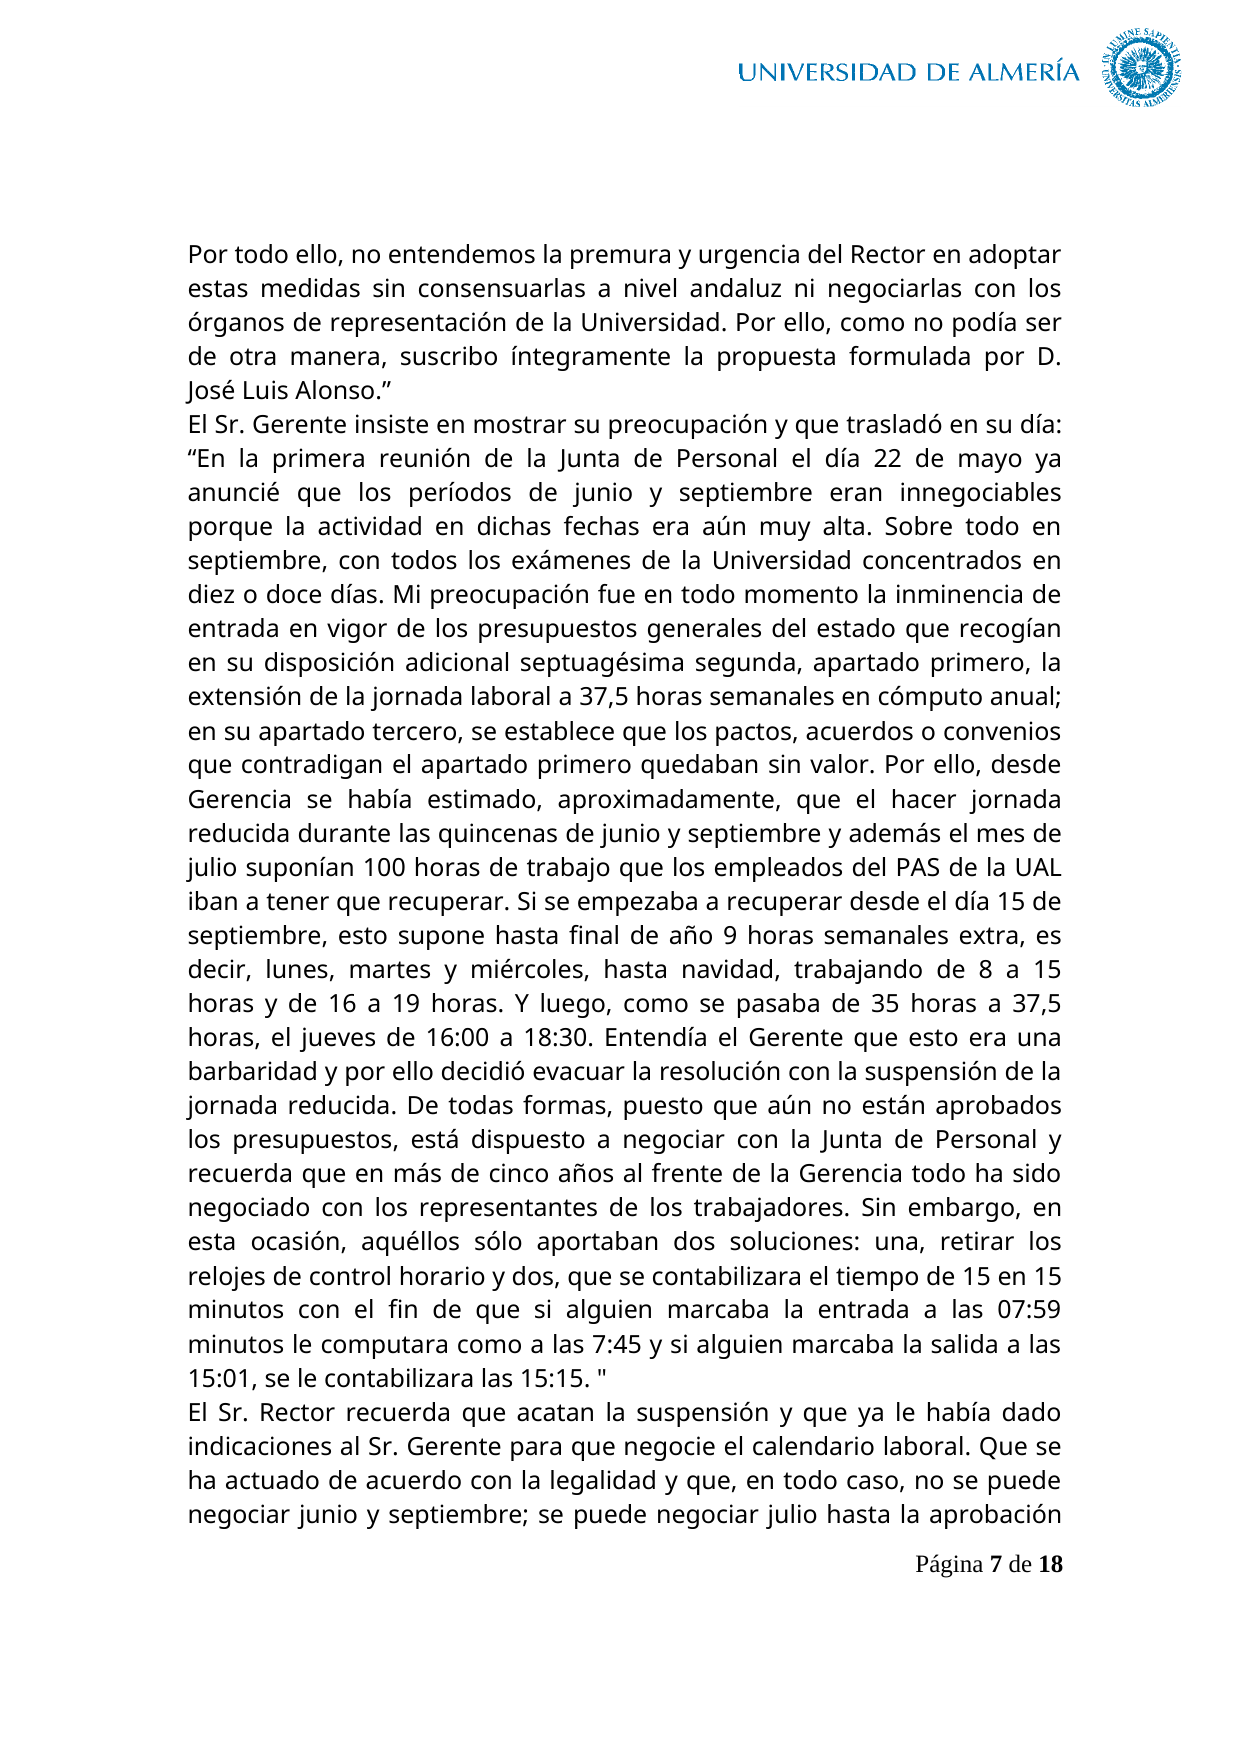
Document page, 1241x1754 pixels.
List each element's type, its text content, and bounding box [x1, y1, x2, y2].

picture [1120, 76, 1128, 85]
text El Sr. Gerente insiste en mostrar su preocupación y que trasladó en su día: “En la primera reunión de la Junta de Personal el día 22 de mayo ya anuncié que los períodos de junio y septiembre eran innegociables porque la actividad en dichas fechas era aún muy alta. Sobre todo en septiembre, con todos los exámenes de la Universidad concentrados en diez o doce días. Mi preocupación fue en todo momento la inminencia de entrada en vigor de los presupuestos generales del estado que recogían en su disposición adicional septuagésima segunda, apartado primero, la extensión de la jornada laboral a 37,5 horas semanales en cómputo anual; en su apartado tercero, se establece que los pactos, acuerdos o convenios que contradigan el apartado primero quedaban sin valor. Por ello, desde Gerencia se había estimado, aproximadamente, que el hacer jornada reducida durante las quincenas de junio y septiembre y además el mes de julio suponían 100 horas de trabajo que los empleados del PAS de la UAL iban a tener que recuperar. Si se empezaba a recuperar desde el día 15 de septiembre, esto supone hasta final de año 9 horas semanales extra, es decir, lunes, martes y miércoles, hasta navidad, trabajando de 8 a 15 horas y de 16 a 19 horas. Y luego, como se pasaba de 35 horas a 37,5 horas, el jueves de 16:00 a 18:30. Entendía el Gerente que esto era una barbaridad y por ello decidió evacuar la resolución con la suspensión de la jornada reducida. De todas formas, puesto que aún no están aprobados los presupuestos, está dispuesto a negociar con la Junta de Personal y recuerda que en más de cinco años al frente de la Gerencia todo ha sido negociado con los representantes de los trabajadores. Sin embargo, en esta ocasión, aquéllos sólo aportaban dos soluciones: una, retirar los relojes de control horario y dos, que se contabilizara el tiempo de 15 en 15 minutos con el fin de que si alguien marcaba la entrada a las 07:59 minutos le computara como a las 7:45 y si alguien marcaba la salida a las 15:01, se le contabilizara las 15:15. " [187, 407, 1063, 1394]
picture [1116, 43, 1157, 74]
picture [1171, 71, 1176, 83]
picture [1152, 78, 1182, 107]
picture [1150, 55, 1167, 90]
picture [1137, 59, 1146, 73]
picture [1128, 87, 1136, 92]
picture [739, 28, 1182, 107]
picture [1135, 98, 1156, 107]
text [187, 1394, 1063, 1531]
picture [1146, 73, 1155, 82]
picture [1137, 88, 1153, 94]
text Por todo ello, no entendemos la premura y urgencia del Rector en adoptar estas medidas sin consensuarlas a nivel andaluz ni negociarlas con los órganos de representación de la Universidad. Por ello, como no podía ser de otra manera, suscribo íntegramente la propuesta formulada por D. José Luis Alonso.” [187, 236, 1063, 407]
